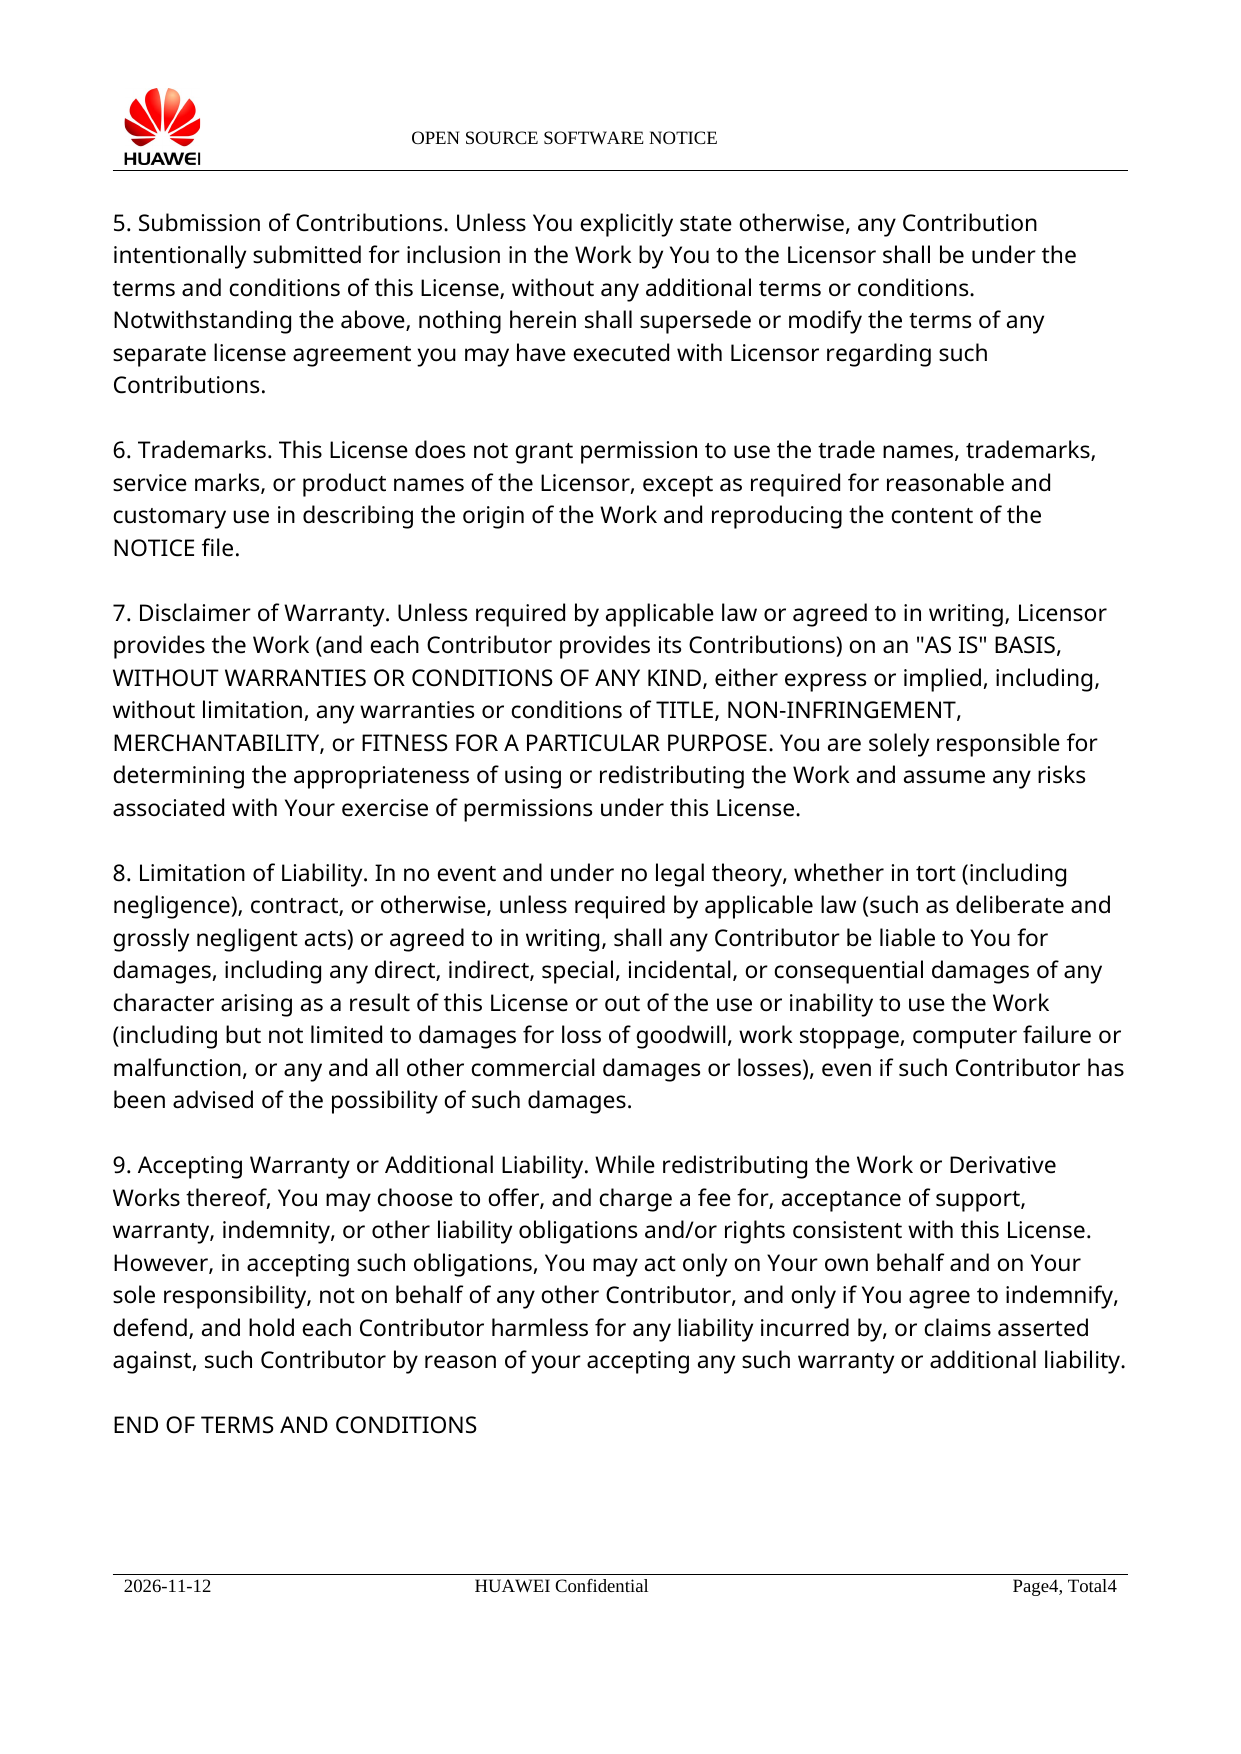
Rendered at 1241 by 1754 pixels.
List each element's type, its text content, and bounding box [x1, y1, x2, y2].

text 6. Trademarks. This License does not grant permission to use the trade names, trademarks, service marks, or product names of the Licensor, except as required for reasonable and customary use in describing the origin of the Work and reproducing the content of the NOTICE file. [112, 434, 1128, 564]
picture [124, 88, 201, 165]
text END OF TERMS AND CONDITIONS [112, 1409, 1128, 1441]
text 5. Submission of Contributions. Unless You explicitly state otherwise, any Contribution intentionally submitted for inclusion in the Work by You to the Licensor shall be under the terms and conditions of this License, without any additional terms or conditions. Notwithstanding the above, nothing herein shall supersede or modify the terms of any separate license agreement you may have executed with Licensor regarding such Contributions. [112, 206, 1128, 401]
text 9. Accepting Warranty or Additional Liability. While redistributing the Work or Derivative Works thereof, You may choose to offer, and charge a fee for, acceptance of support, warranty, indemnity, or other liability obligations and/or rights consistent with this License. However, in accepting such obligations, You may act only on Your own behalf and on Your sole responsibility, not on behalf of any other Contributor, and only if You agree to indemnify, defend, and hold each Contributor harmless for any liability incurred by, or claims asserted against, such Contributor by reason of your accepting any such warranty or additional liability. [112, 1149, 1128, 1376]
text 7. Disclaimer of Warranty. Unless required by applicable law or agreed to in writing, Licensor provides the Work (and each Contributor provides its Contributions) on an "AS IS" BASIS, WITHOUT WARRANTIES OR CONDITIONS OF ANY KIND, either express or implied, including, without limitation, any warranties or conditions of TITLE, NON-INFRINGEMENT, MERCHANTABILITY, or FITNESS FOR A PARTICULAR PURPOSE. You are solely responsible for determining the appropriateness of using or redistributing the Work and assume any risks associated with Your exercise of permissions under this License. [112, 596, 1128, 824]
text 8. Limitation of Liability. In no event and under no legal theory, whether in tort (including negligence), contract, or otherwise, unless required by applicable law (such as deliberate and grossly negligent acts) or agreed to in writing, shall any Contributor be liable to You for damages, including any direct, indirect, special, incidental, or consequential damages of any character arising as a result of this License or out of the use or inability to use the Work (including but not limited to damages for loss of goodwill, work stoppage, computer failure or malfunction, or any and all other commercial damages or losses), even if such Contributor has been advised of the possibility of such damages. [112, 856, 1128, 1116]
